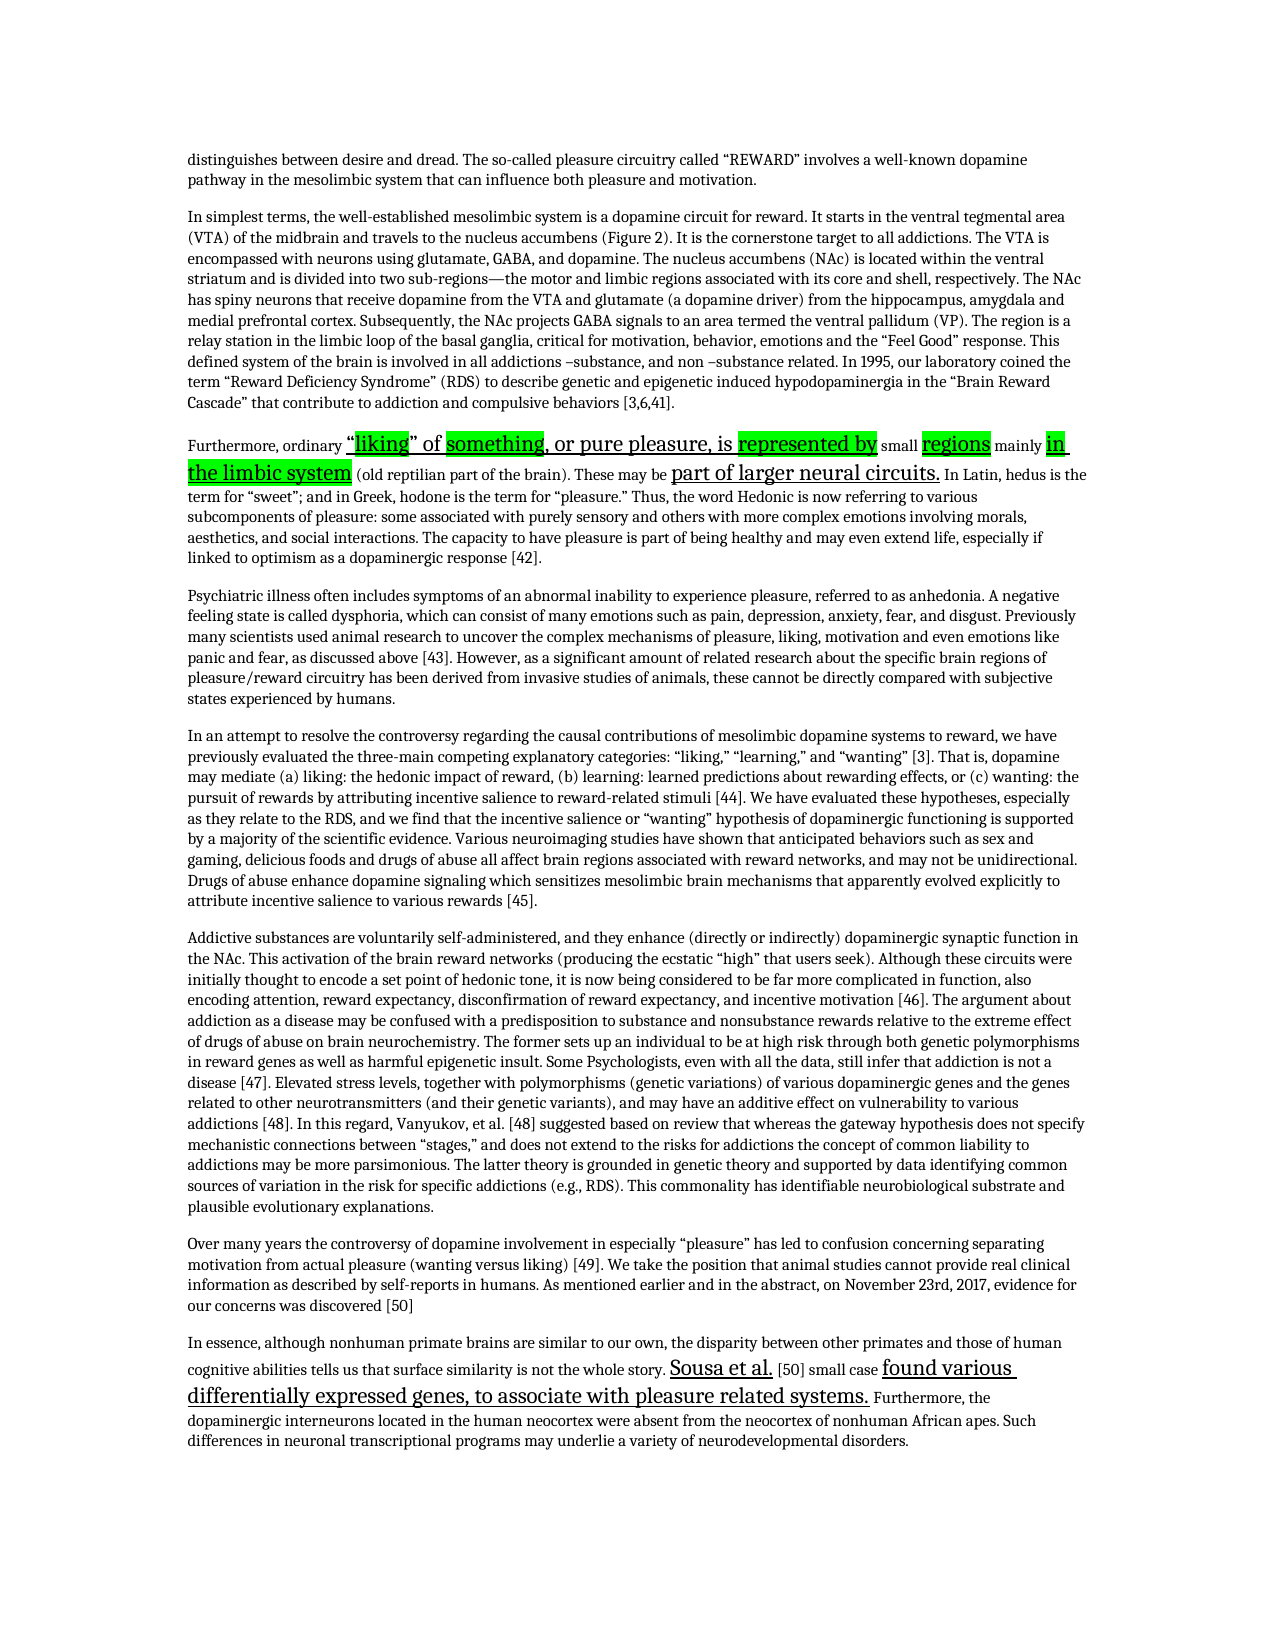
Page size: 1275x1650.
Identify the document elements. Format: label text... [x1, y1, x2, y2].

text Addictive substances are voluntarily self-administered, and they enhance (directly or indirectly) dopaminergic synaptic function in the NAc. This activation of the brain reward networks (producing the ecstatic “high” that users seek). Although these circuits were initially thought to encode a set point of hedonic tone, it is now being considered to be far more complicated in function, also encoding attention, reward expectancy, disconfirmation of reward expectancy, and incentive motivation [46]. The argument about addiction as a disease may be confused with a predisposition to substance and nonsubstance rewards relative to the extreme effect of drugs of abuse on brain neurochemistry. The former sets up an individual to be at high risk through both genetic polymorphisms in reward genes as well as harmful epigenetic insult. Some Psychologists, even with all the data, still infer that addiction is not a disease [47]. Elevated stress levels, together with polymorphisms (genetic variations) of various dopaminergic genes and the genes related to other neurotransmitters (and their genetic variants), and may have an additive effect on vulnerability to various addictions [48]. In this regard, Vanyukov, et al. [48] suggested based on review that whereas the gateway hypothesis does not specify mechanistic connections between “stages,” and does not extend to the risks for addictions the concept of common liability to addictions may be more parsimonious. The latter theory is grounded in genetic theory and supported by data identifying common sources of variation in the risk for specific addictions (e.g., RDS). This commonality has identifiable neurobiological substrate and plausible evolutionary explanations. [187, 929, 1087, 1216]
text Furthermore, ordinary “liking” of something, or pure pleasure, is represented by small regions mainly in the limbic system (old reptilian part of the brain). These may be part of larger neural circuits. In Latin, hedus is the term for “sweet”; and in Greek, hodone is the term for “pleasure.” Thus, the word Hedonic is now referring to various subcomponents of pleasure: some associated with purely sensory and others with more complex emotions involving morals, aesthetics, and social interactions. The capacity to have pleasure is part of being healthy and may even extend life, especially if linked to optimism as a dopaminergic response [42]. [187, 431, 1087, 568]
text In simplest terms, the well-established mesolimbic system is a dopamine circuit for reward. It starts in the ventral tegmental area (VTA) of the midbrain and travels to the nucleus accumbens (Figure 2). It is the cornerstone target to all addictions. The VTA is encompassed with neurons using glutamate, GABA, and dopamine. The nucleus accumbens (NAc) is located within the ventral striatum and is divided into two sub-regions—the motor and limbic regions associated with its core and shell, respectively. The NAc has spiny neurons that receive dopamine from the VTA and glutamate (a dopamine driver) from the hippocampus, amygdala and medial prefrontal cortex. Subsequently, the NAc projects GABA signals to an area termed the ventral pallidum (VP). The region is a relay station in the limbic loop of the basal ganglia, critical for motivation, behavior, emotions and the “Feel Good” response. This defined system of the brain is involved in all addictions –substance, and non –substance related. In 1995, our laboratory coined the term “Reward Deficiency Syndrome” (RDS) to describe genetic and epigenetic induced hypodopaminergia in the “Brain Reward Cascade” that contribute to addiction and compulsive behaviors [3,6,41]. [187, 208, 1087, 413]
text Over many years the controversy of dopamine involvement in especially “pleasure” has led to confusion concerning separating motivation from actual pleasure (wanting versus liking) [49]. We take the position that animal studies cannot provide real clinical information as described by self-reports in humans. As mentioned earlier and in the abstract, on November 23rd, 2017, evidence for our concerns was discovered [50] [187, 1234, 1087, 1315]
text In essence, although nonhuman primate brains are similar to our own, the disparity between other primates and those of human cognitive abilities tells us that surface similarity is not the whole story. Sousa et al. [50] small case found various differentially expressed genes, to associate with pleasure related systems. Furthermore, the dopaminergic interneurons located in the human neocortex were absent from the neocortex of nonhuman African apes. Such differences in neuronal transcriptional programs may underlie a variety of neurodevelopmental disorders. [187, 1333, 1087, 1451]
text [187, 150, 1087, 190]
text Psychiatric illness often includes symptoms of an abnormal inability to experience pleasure, referred to as anhedonia. A negative feeling state is called dysphoria, which can consist of many emotions such as pain, depression, anxiety, fear, and disgust. Previously many scientists used animal research to uncover the complex mechanisms of pleasure, liking, motivation and even emotions like panic and fear, as discussed above [43]. However, as a significant amount of related research about the specific brain regions of pleasure/reward circuitry has been derived from invasive studies of animals, these cannot be directly compared with subjective states experienced by humans. [187, 586, 1087, 708]
text In an attempt to resolve the controversy regarding the causal contributions of mesolimbic dopamine systems to reward, we have previously evaluated the three-main competing explanatory categories: “liking,” “learning,” and “wanting” [3]. That is, dopamine may mediate (a) liking: the hedonic impact of reward, (b) learning: learned predictions about rewarding effects, or (c) wanting: the pursuit of rewards by attributing incentive salience to reward-related stimuli [44]. We have evaluated these hypotheses, especially as they relate to the RDS, and we find that the incentive salience or “wanting” hypothesis of dopaminergic functioning is supported by a majority of the scientific evidence. Various neuroimaging studies have shown that anticipated behaviors such as sex and gaming, delicious foods and drugs of abuse all affect brain regions associated with reward networks, and may not be unidirectional. Drugs of abuse enhance dopamine signaling which sensitizes mesolimbic brain mechanisms that apparently evolved explicitly to attribute incentive salience to various rewards [45]. [187, 727, 1087, 911]
